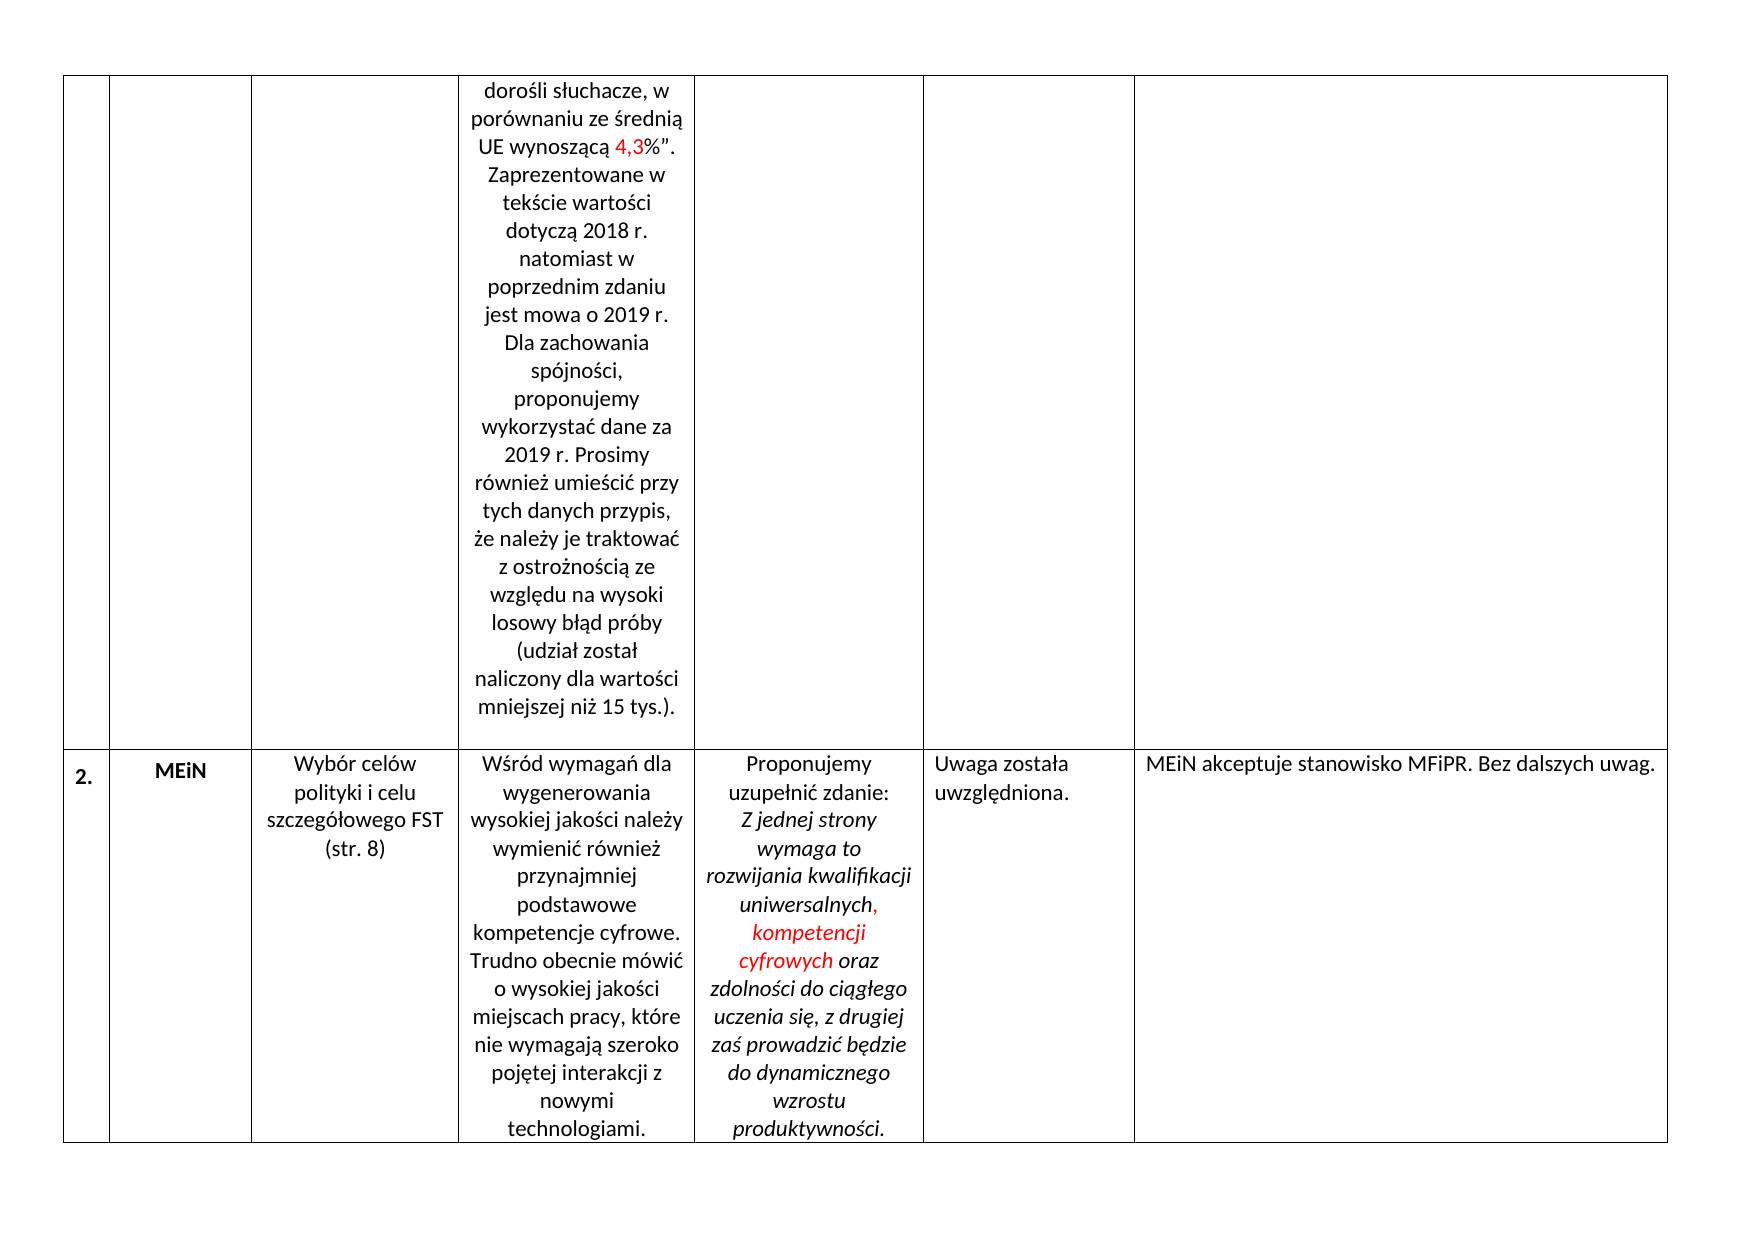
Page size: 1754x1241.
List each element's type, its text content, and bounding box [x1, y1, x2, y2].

table_cell Proponujemy uzupełnić zdanie: Z jednej strony wymaga to rozwijania kwalifikacji uniwersalnych, kompetencji cyfrowych oraz zdolności do ciągłego uczenia się, z drugiej zaś prowadzić będzie do dynamicznego wzrostu produktywności. [695, 750, 923, 1142]
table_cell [110, 76, 251, 748]
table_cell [459, 76, 694, 748]
table_cell Wybór celów polityki i celu szczegółowego FST (str. 8) [252, 750, 458, 1142]
table_cell Wśród wymagań dla wygenerowania wysokiej jakości należy wymienić również przynajmniej podstawowe kompetencje cyfrowe. Trudno obecnie mówić o wysokiej jakości miejscach pracy, które nie wymagają szeroko pojętej interakcji z nowymi technologiami. [459, 750, 694, 1142]
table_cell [1135, 750, 1667, 1142]
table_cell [695, 76, 923, 748]
table_cell Uwaga została uwzględniona. [924, 750, 1134, 1142]
table_cell [1135, 76, 1667, 748]
table_cell [64, 750, 109, 1142]
table_cell [64, 76, 109, 748]
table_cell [924, 76, 1134, 748]
table_cell MEiN [110, 750, 251, 1142]
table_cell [252, 76, 458, 748]
